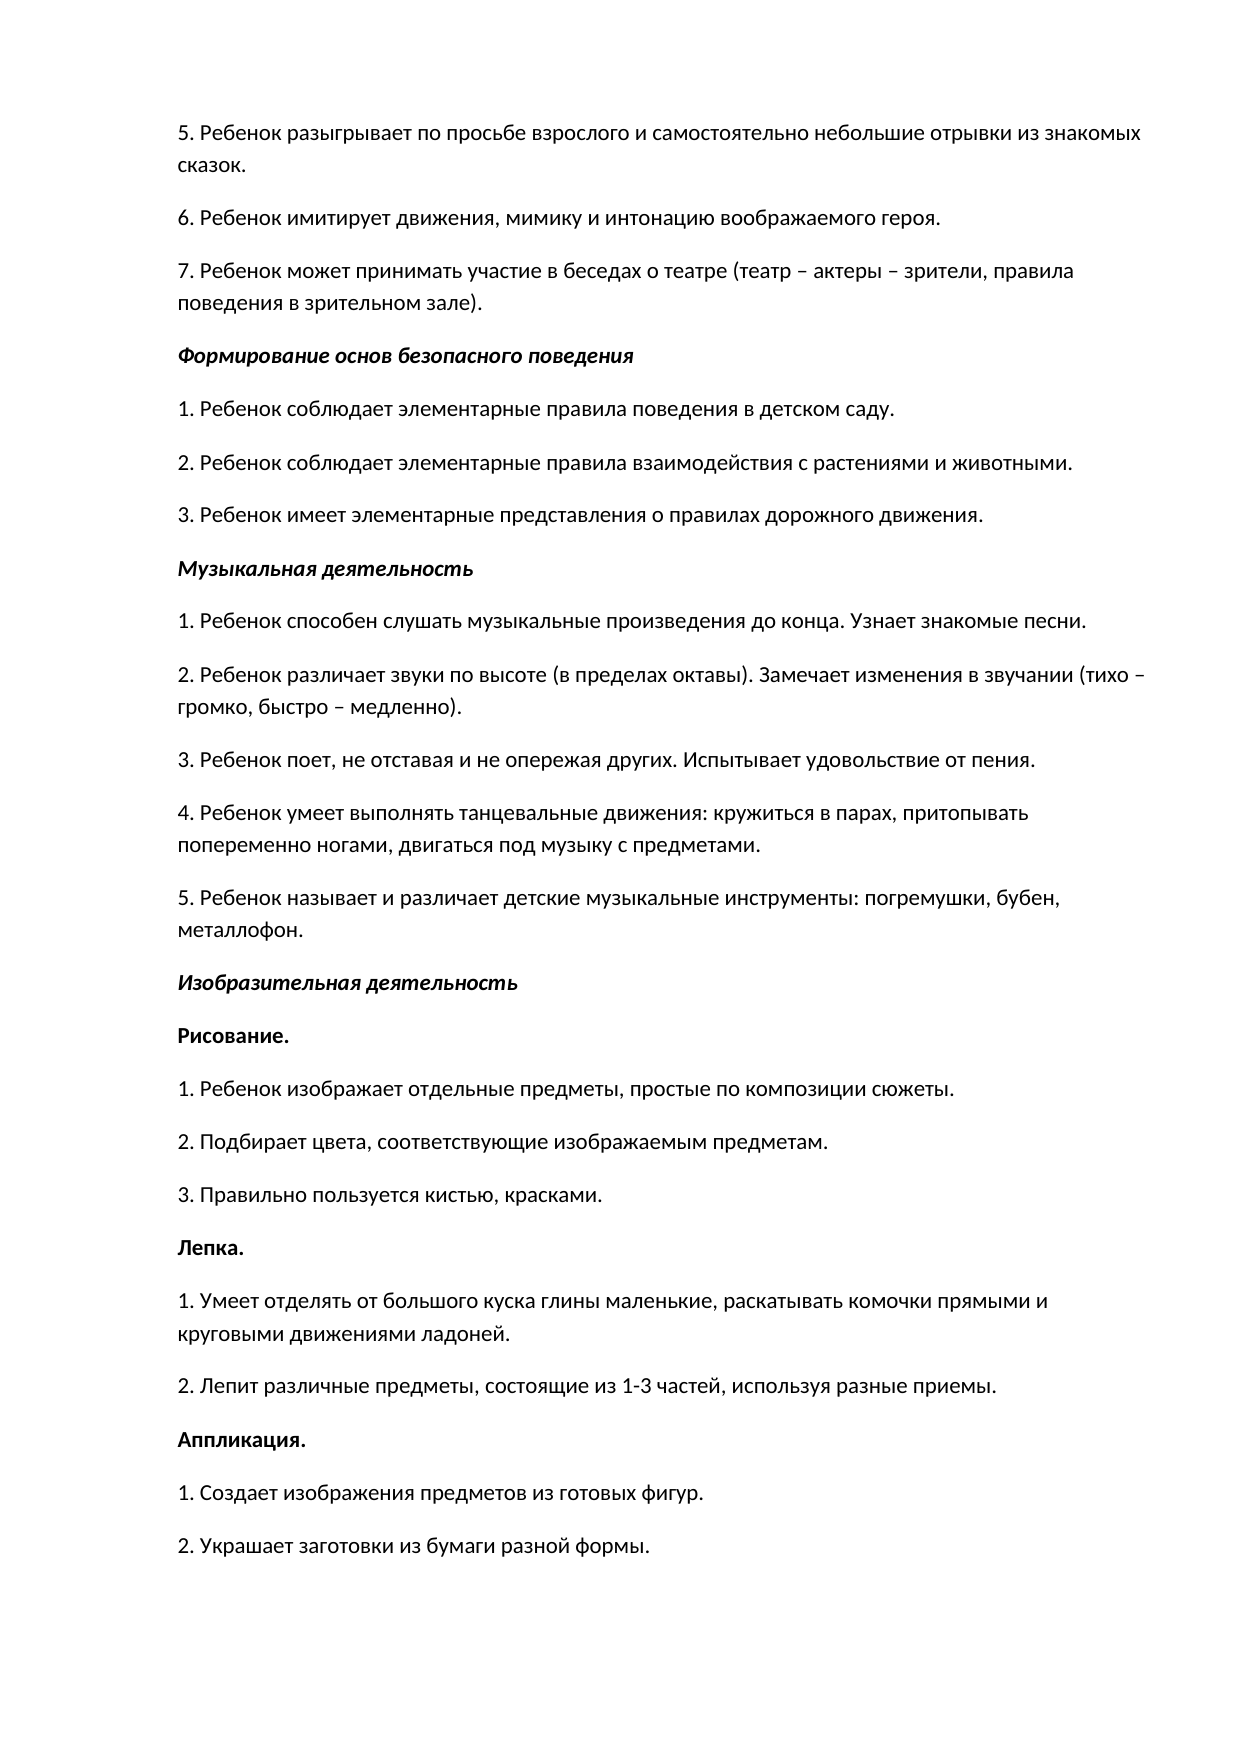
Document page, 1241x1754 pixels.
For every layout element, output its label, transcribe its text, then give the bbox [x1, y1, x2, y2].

text Лепка. [177, 1233, 1152, 1261]
text 5. Ребенок разыгрывает по просьбе взрослого и самостоятельно небольшие отрывки из знакомых сказок. [177, 118, 1152, 178]
text 4. Ребенок умеет выполнять танцевальные движения: кружиться в парах, притопывать попеременно ногами, двигаться под музыку с предметами. [177, 798, 1152, 858]
text Формирование основ безопасного поведения [177, 342, 1152, 369]
text 7. Ребенок может принимать участие в беседах о театре (театр – актеры – зрители, правила поведения в зрительном зале). [177, 256, 1152, 317]
text 1. Ребенок способен слушать музыкальные произведения до конца. Узнает знакомые песни. [177, 607, 1152, 635]
text 2. Ребенок различает звуки по высоте (в пределах октавы). Замечает изменения в звучании (тихо – громко, быстро – медленно). [177, 660, 1152, 720]
text 2. Подбирает цвета, соответствующие изображаемым предметам. [177, 1127, 1152, 1155]
text 1. Ребенок изображает отдельные предметы, простые по композиции сюжеты. [177, 1074, 1152, 1102]
text 1. Умеет отделять от большого куска глины маленькие, раскатывать комочки прямыми и круговыми движениями ладоней. [177, 1286, 1152, 1347]
text 2. Ребенок соблюдает элементарные правила взаимодействия с растениями и животными. [177, 448, 1152, 476]
text 2. Лепит различные предметы, состоящие из 1-3 частей, используя разные приемы. [177, 1372, 1152, 1400]
text 1. Создает изображения предметов из готовых фигур. [177, 1478, 1152, 1506]
text Рисование. [177, 1021, 1152, 1049]
text 3. Ребенок имеет элементарные представления о правилах дорожного движения. [177, 501, 1152, 529]
text 3. Правильно пользуется кистью, красками. [177, 1180, 1152, 1208]
text 5. Ребенок называет и различает детские музыкальные инструменты: погремушки, бубен, металлофон. [177, 883, 1152, 943]
text Музыкальная деятельность [177, 554, 1152, 582]
text Изобразительная деятельность [177, 968, 1152, 996]
text 6. Ребенок имитирует движения, мимику и интонацию воображаемого героя. [177, 203, 1152, 231]
text 2. Украшает заготовки из бумаги разной формы. [177, 1531, 1152, 1559]
text Аппликация. [177, 1425, 1152, 1453]
text 1. Ребенок соблюдает элементарные правила поведения в детском саду. [177, 394, 1152, 423]
text 3. Ребенок поет, не отставая и не опережая других. Испытывает удовольствие от пения. [177, 745, 1152, 773]
